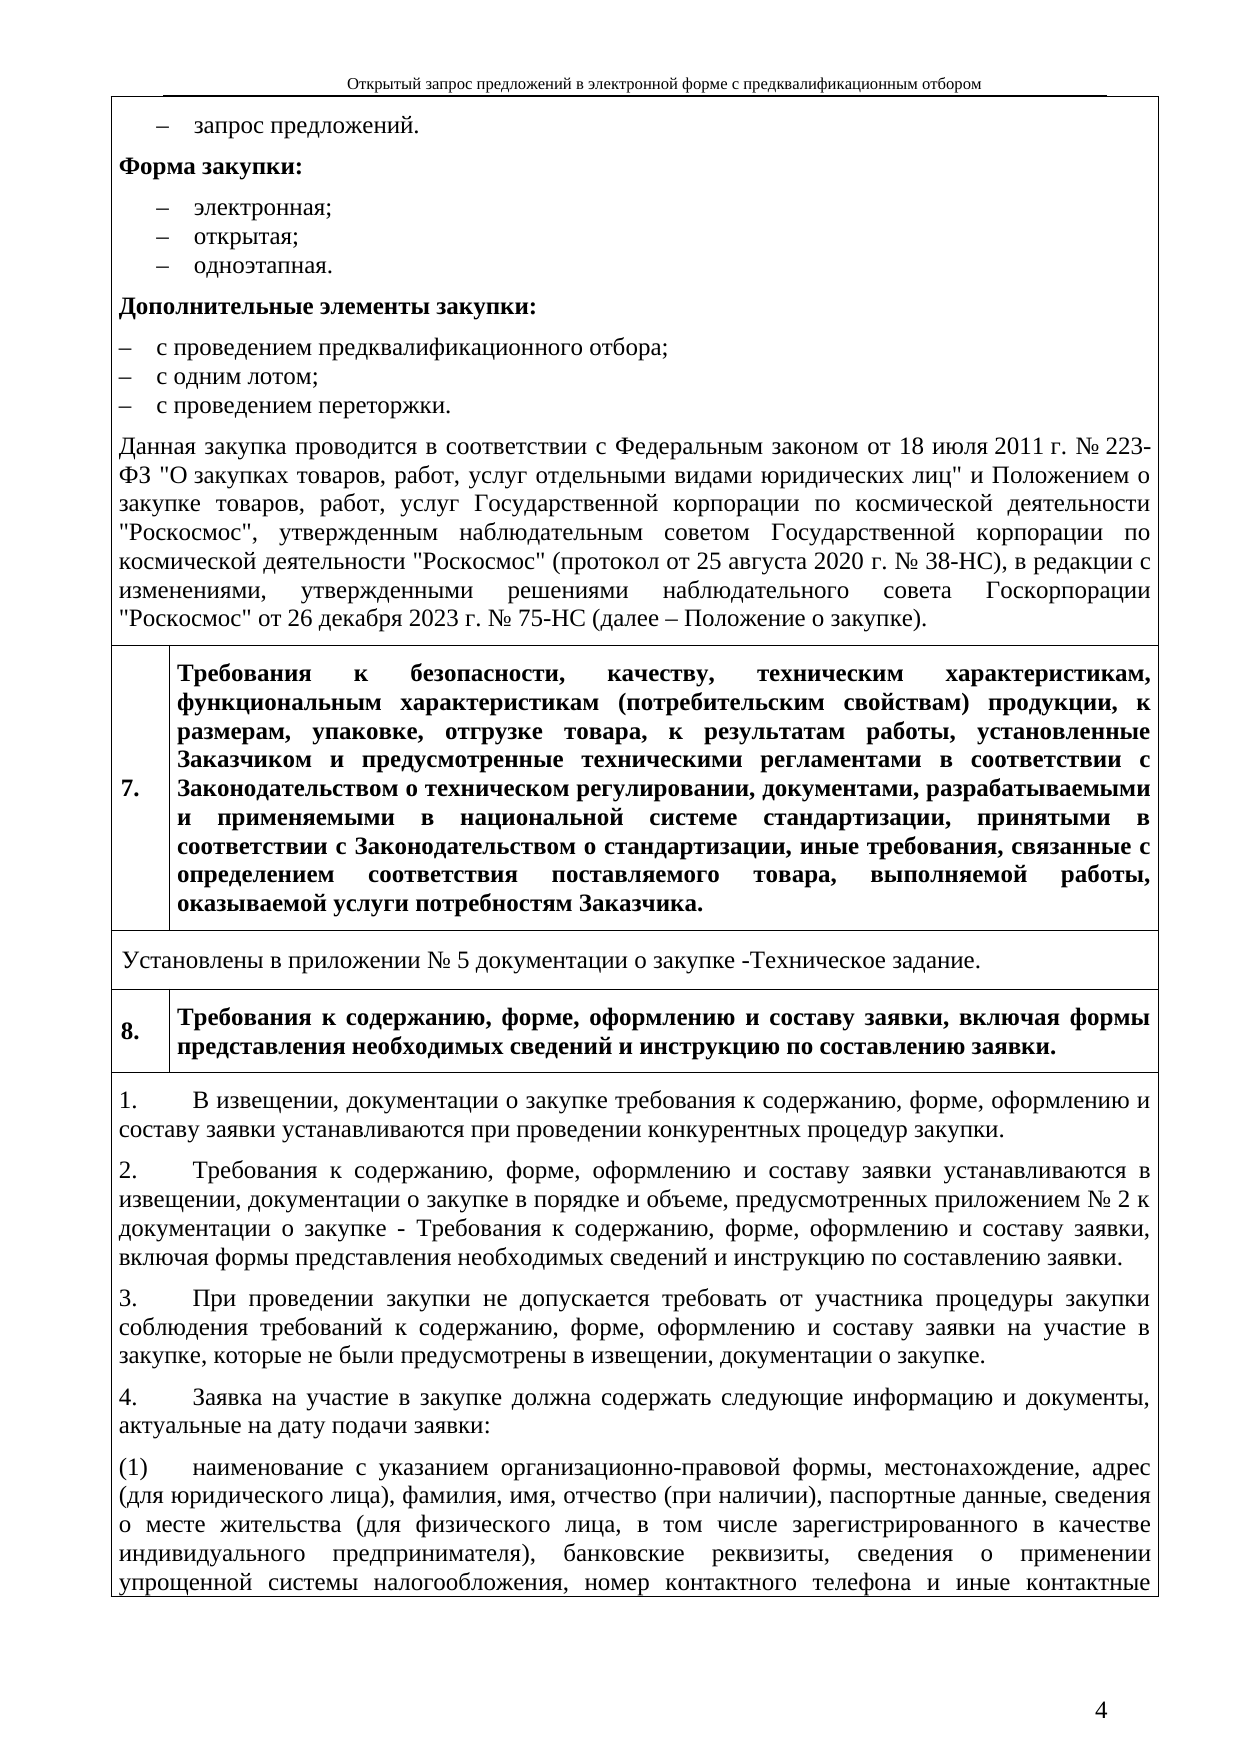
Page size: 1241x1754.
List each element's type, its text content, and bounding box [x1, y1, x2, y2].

table_cell [112, 646, 169, 929]
table_cell [112, 990, 169, 1072]
table_cell Требования к содержанию, форме, оформлению и составу заявки, включая формы представления необходимых сведений и инструкцию по составлению заявки. [170, 990, 1158, 1072]
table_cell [112, 97, 1158, 645]
table_cell Требования к безопасности, качеству, техническим характеристикам, функциональным характеристикам (потребительским свойствам) продукции, к размерам, упаковке, отгрузке товара, к результатам работы, установленные Заказчиком и предусмотренные техническими регламентами в соответствии с Законодательством о техническом регулировании, документами, разрабатываемыми и применяемыми в национальной системе стандартизации, принятыми в соответствии с Законодательством о стандартизации, иные требования, связанные с определением соответствия поставляемого товара, выполняемой работы, оказываемой услуги потребностям Заказчика. [170, 646, 1158, 929]
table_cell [112, 1073, 1158, 1596]
table_cell Установлены в приложении № 5 документации о закупке -Техническое задание. [112, 931, 1158, 988]
